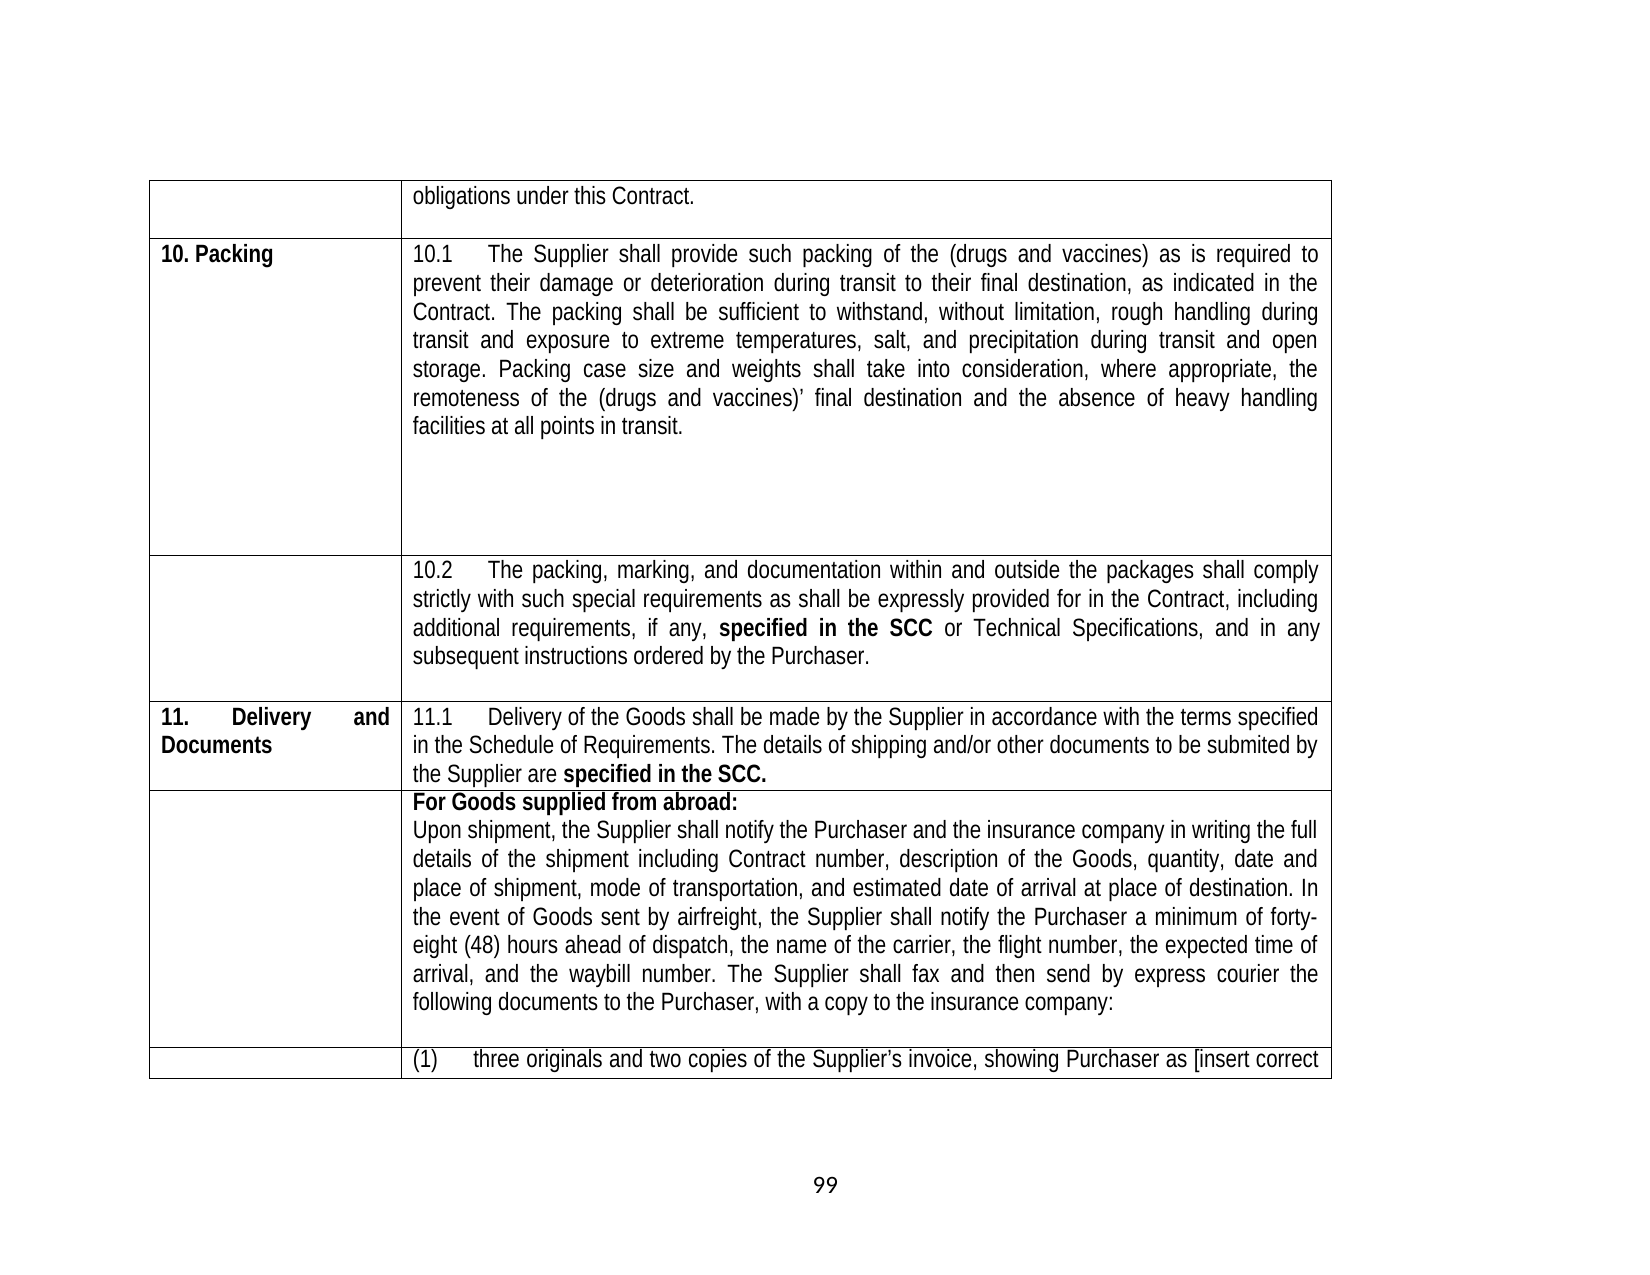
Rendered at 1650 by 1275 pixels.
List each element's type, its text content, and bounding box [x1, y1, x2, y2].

table_cell [150, 181, 401, 238]
table_cell For Goods supplied from abroad: Upon shipment, the Supplier shall notify the Purchaser and the insurance company in writing the full details of the shipment including Contract number, description of the Goods, quantity, date and place of shipment, mode of transportation, and estimated date of arrival at place of destination. In the event of Goods sent by airfreight, the Supplier shall notify the Purchaser a minimum of forty-eight (48) hours ahead of dispatch, the name of the carrier, the flight number, the expected time of arrival, and the waybill number. The Supplier shall fax and then send by express courier the following documents to the Purchaser, with a copy to the insurance company: [402, 791, 1331, 1047]
table_cell 11.1 Delivery of the Goods shall be made by the Supplier in accordance with the terms specified in the Schedule of Requirements. The details of shipping and/or other documents to be submited by the Supplier are specified in the SCC. [402, 702, 1331, 789]
table_cell [150, 791, 401, 1047]
table_cell 11. Delivery and Documents [150, 702, 401, 789]
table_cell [402, 181, 1331, 238]
table_cell [150, 556, 401, 701]
table_cell [150, 1048, 401, 1078]
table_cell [402, 1048, 1331, 1078]
table_cell 10.1 The Supplier shall provide such packing of the (drugs and vaccines) as is required to prevent their damage or deterioration during transit to their final destination, as indicated in the Contract. The packing shall be sufficient to withstand, without limitation, rough handling during transit and exposure to extreme temperatures, salt, and precipitation during transit and open storage. Packing case size and weights shall take into consideration, where appropriate, the remoteness of the (drugs and vaccines)’ final destination and the absence of heavy handling facilities at all points in transit. [402, 239, 1331, 554]
table_cell 10.2 The packing, marking, and documentation within and outside the packages shall comply strictly with such special requirements as shall be expressly provided for in the Contract, including additional requirements, if any, specified in the SCC or Technical Specifications, and in any subsequent instructions ordered by the Purchaser. [402, 556, 1331, 701]
table_cell 10. Packing [150, 239, 401, 554]
